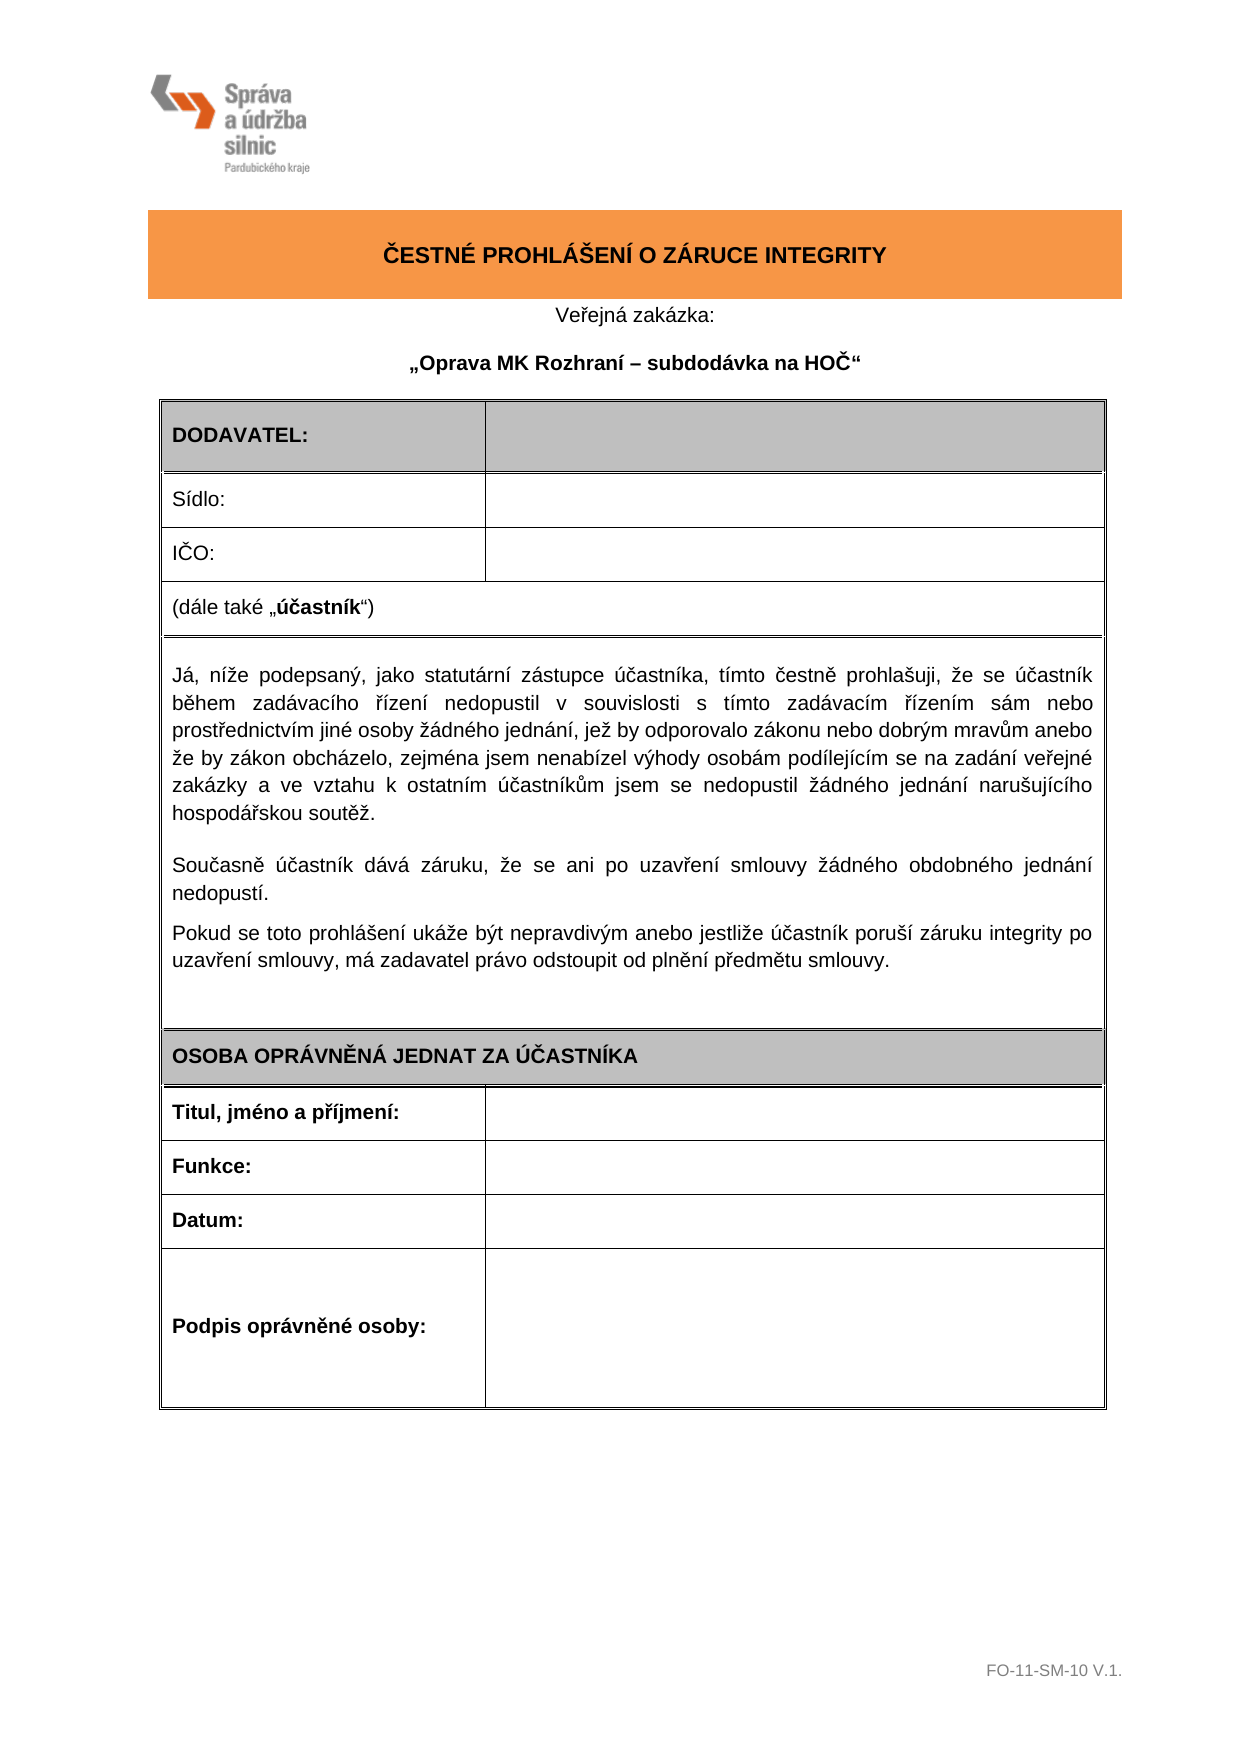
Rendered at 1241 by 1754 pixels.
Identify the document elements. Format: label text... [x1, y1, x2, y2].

table_header DODAVATEL: [162, 402, 485, 471]
table_cell osoba oprávněná jednat za účastníka [161, 1028, 1106, 1084]
table_cell [486, 528, 1104, 581]
table_cell [486, 471, 1106, 527]
table_header [486, 402, 1104, 471]
text čestné Prohlášení o záruce integrity [148, 242, 1122, 268]
table_cell [486, 1084, 1106, 1140]
table_cell IČO: [162, 528, 485, 581]
table_cell Titul, jméno a příjmení: [161, 1084, 485, 1140]
table_cell Funkce: [162, 1141, 485, 1194]
text Veřejná zakázka: [148, 302, 1122, 326]
table_cell Já, níže podepsaný, jako statutární zástupce účastníka, tímto čestně prohlašuji, že se účastník během zadávacího řízení nedopustil v souvislosti s tímto zadávacím řízením sám nebo prostřednictvím jiné osoby žádného jednání, jež by odporovalo zákonu nebo dobrým mravům anebo že by zákon obcházelo, zejména jsem nenabízel výhody osobám podílejícím se na zadání veřejné zakázky a ve vztahu k ostatním účastníkům jsem se nedopustil žádného jednání narušujícího hospodářskou soutěž. Současně účastník dává záruku, že se ani po uzavření smlouvy žádného obdobného jednání nedopustí. Pokud se toto prohlášení ukáže být nepravdivým anebo jestliže účastník poruší záruku integrity po uzavření smlouvy, má zadavatel právo odstoupit od plnění předmětu smlouvy. [162, 635, 1104, 1028]
table_cell [486, 1141, 1104, 1194]
table_cell Datum: [162, 1195, 485, 1248]
picture [147, 73, 314, 177]
table_cell [486, 1249, 1104, 1407]
table_cell Podpis oprávněné osoby: [162, 1249, 485, 1407]
table_cell Sídlo: [161, 471, 485, 527]
text „Oprava MK Rozhraní – subdodávka na HOČ“ [148, 351, 1122, 375]
table_cell [486, 1195, 1104, 1248]
table_cell (dále také „účastník“) [162, 582, 1104, 635]
